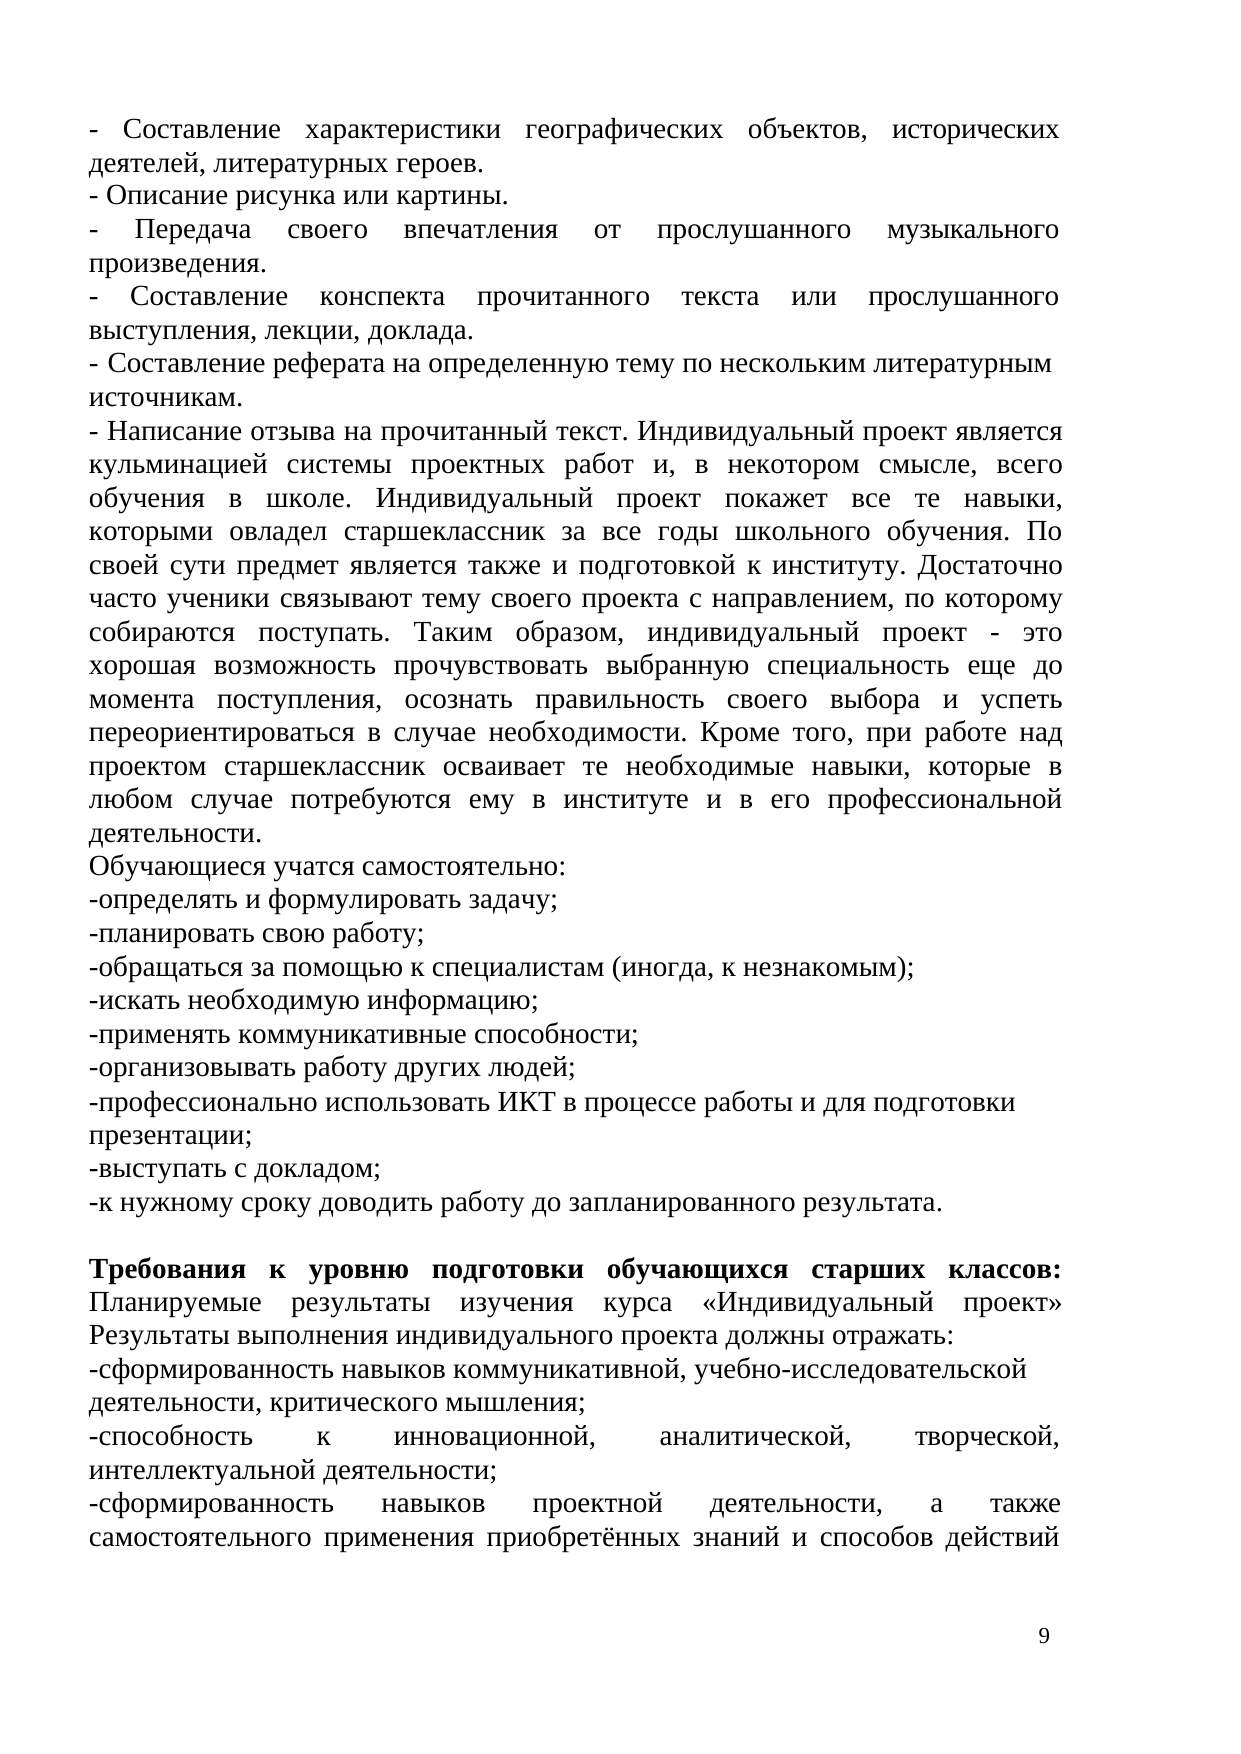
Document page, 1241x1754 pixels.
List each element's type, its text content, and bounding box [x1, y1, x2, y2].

text Требования к уровню подготовки обучающихся старших классов: Планируемые результаты изучения курса «Индивидуальный проект» Результаты выполнения индивидуального проекта должны отражать: [89, 1252, 1063, 1351]
text -сформированность навыков проектной деятельности, а также самостоятельного применения приобретённых знаний и способов действий [89, 1485, 1063, 1552]
text -планировать свою работу; [89, 916, 1136, 949]
list Описание рисунка или картины. [89, 178, 1136, 211]
text -к нужному сроку доводить работу до запланированного результата. [89, 1184, 1136, 1218]
text -способность к инновационной, аналитической, творческой, интеллектуальной деятельности; [89, 1418, 1063, 1485]
list Составление конспекта прочитанного текста или прослушанного выступления, лекции, доклада. [89, 278, 1063, 345]
list Написание отзыва на прочитанный текст. Индивидуальный проект является кульминацией системы проектных работ и, в некотором смысле, всего обучения в школе. Индивидуальный проект покажет все те навыки, которыми овладел старшеклассник за все годы школьного обучения. По своей сути предмет является также и подготовкой к институту. Достаточно часто ученики связывают тему своего проекта с направлением, по которому собираются поступать. Таким образом, индивидуальный проект - это хорошая возможность прочувствовать выбранную специальность еще до момента поступления, осознать правильность своего выбора и успеть переориентироваться в случае необходимости. Кроме того, при работе над проектом старшеклассник осваивает те необходимые навыки, которые в любом случае потребуются ему в институте и в его профессиональной деятельности. [89, 413, 1064, 849]
list Составление реферата на определенную тему по нескольким литературным источникам. [89, 346, 1063, 413]
text -организовывать работу других людей; [89, 1050, 1136, 1084]
text -профессионально использовать ИКТ в процессе работы и для подготовки презентации; [89, 1084, 1136, 1151]
list Составление характеристики географических объектов, исторических деятелей, литературных героев. [89, 111, 1063, 178]
text -искать необходимую информацию; [89, 983, 1136, 1017]
text -применять коммуникативные способности; [89, 1017, 1136, 1050]
text -определять и формулировать задачу; [89, 882, 1136, 916]
text -сформированность навыков коммуникативной, учебно-исследовательской деятельности, критического мышления; [89, 1351, 1136, 1418]
text -обращаться за помощью к специалистам (иногда, к незнакомым); [89, 949, 1136, 983]
text Обучающиеся учатся самостоятельно: [89, 849, 1136, 882]
text -выступать с докладом; [89, 1151, 1136, 1184]
list Передача своего впечатления от прослушанного музыкального произведения. [89, 211, 1063, 278]
